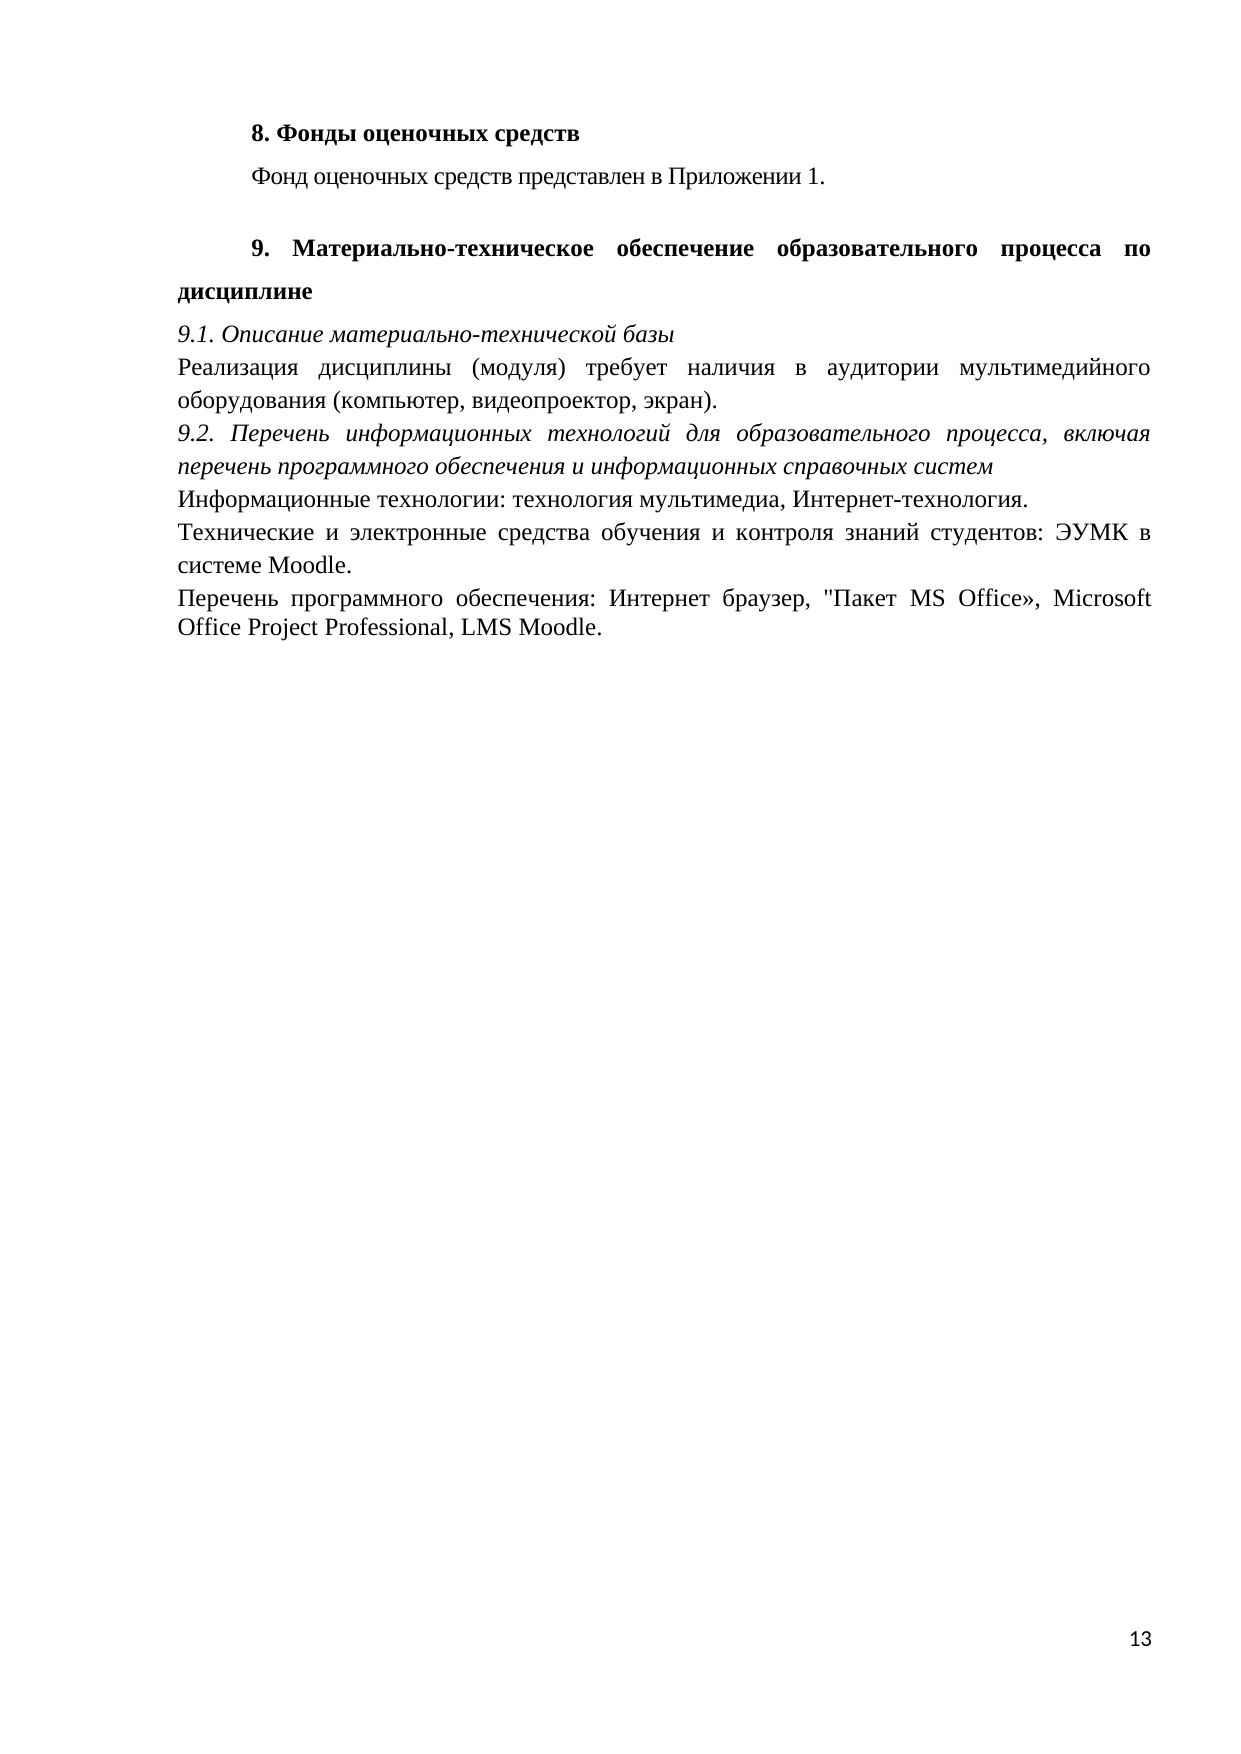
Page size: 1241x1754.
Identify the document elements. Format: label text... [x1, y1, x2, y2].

text Технические и электронные средства обучения и контроля знаний студентов: ЭУМК в системе Moodle. [177, 517, 1152, 579]
text Реализация дисциплины (модуля) требует наличия в аудитории мультимедийного оборудования (компьютер, видеопроектор, экран). [177, 352, 1152, 414]
text 8. Фонды оценочных средств [177, 118, 1152, 147]
text Перечень программного обеспечения: Интернет браузер, "Пакет MS Office», Microsoft Office Project Professional, LMS Moodle. [177, 583, 1152, 641]
text Информационные технологии: технология мультимедиа, Интернет-технология. [177, 484, 1152, 513]
text 9.2. Перечень информационных технологий для образовательного процесса, включая перечень программного обеспечения и информационных справочных систем [177, 418, 1152, 480]
text Фонд оценочных средств представлен в Приложении 1. [177, 161, 1152, 190]
text 9. Материально-техническое обеспечение образовательного процесса по дисциплине [177, 233, 1152, 305]
text 9.1. Описание материально-технической базы [177, 319, 1152, 348]
